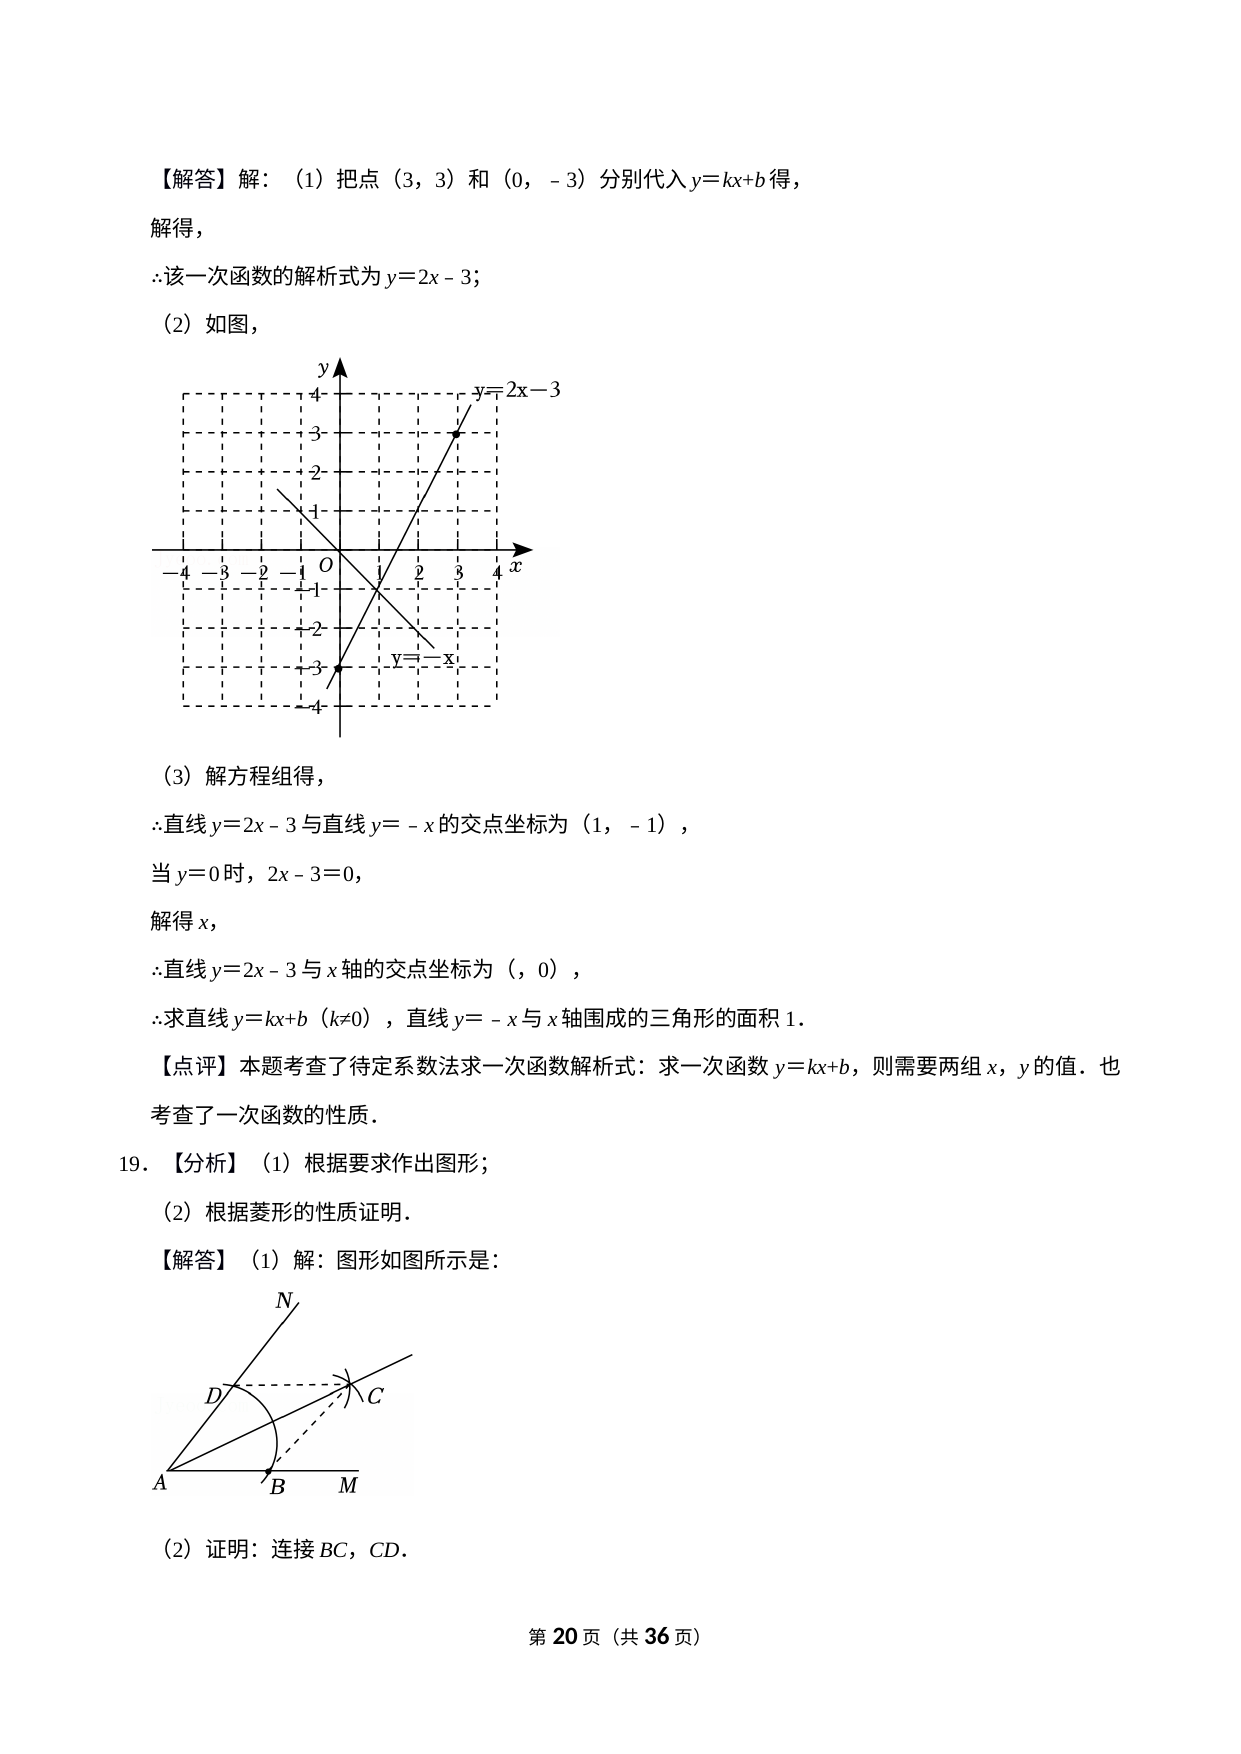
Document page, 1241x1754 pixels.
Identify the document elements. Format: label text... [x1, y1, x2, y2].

text （2）如图， [151, 307, 1122, 339]
text 当y＝0时，2x﹣3＝0， [151, 855, 1122, 888]
text ∴求直线y＝kx+b（k≠0），直线y＝﹣x与x轴围成的三角形的面积1． [151, 1000, 1122, 1033]
text 【解答】解：（1）把点（3，3）和（0，﹣3）分别代入y＝kx+b得， [151, 162, 1122, 194]
text 解得x， [151, 904, 1122, 936]
text （2）根据菱形的性质证明． [151, 1194, 1122, 1227]
text ∴直线y＝2x﹣3与x轴的交点坐标为（，0）， [151, 952, 1122, 984]
text 【点评】本题考查了待定系数法求一次函数解析式：求一次函数y＝kx+b，则需要两组x，y的值．也考查了一次函数的性质． [151, 1049, 1122, 1130]
text 19．【分析】（1）根据要求作出图形； [118, 1146, 1122, 1178]
text （2）证明：连接BC，CD． [151, 1532, 1122, 1564]
text 解得， [151, 210, 1122, 243]
text ∴该一次函数的解析式为y＝2x﹣3； [151, 259, 1122, 291]
text 【解答】（1）解：图形如图所示是： [151, 1242, 1122, 1275]
text （3）解方程组得， [151, 759, 1122, 791]
text ∴直线y＝2x﹣3与直线y＝﹣x的交点坐标为（1，﹣1）， [151, 807, 1122, 839]
